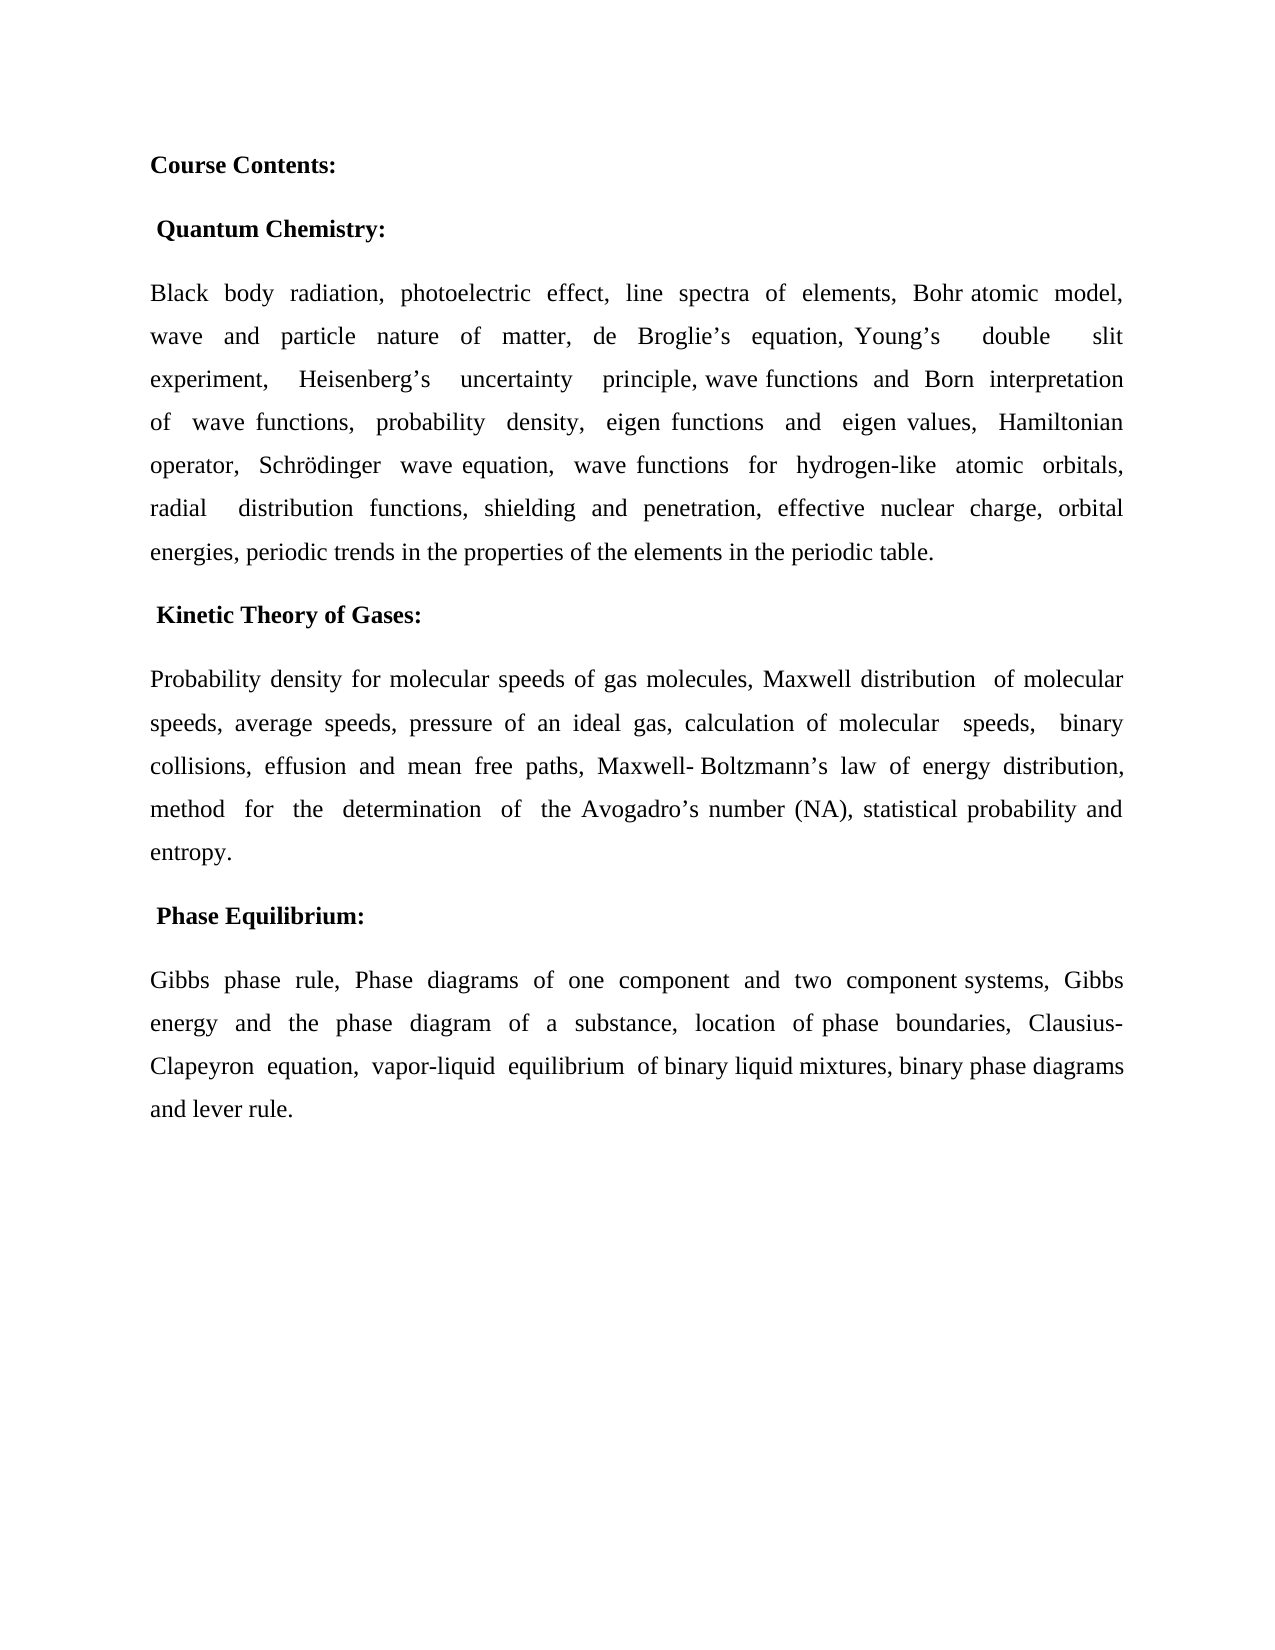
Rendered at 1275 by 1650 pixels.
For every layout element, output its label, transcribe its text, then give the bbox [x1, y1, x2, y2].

text Kinetic Theory of Gases: [150, 601, 1125, 629]
text Quantum Chemistry: [150, 214, 1125, 243]
text Gibbs phase rule, Phase diagrams of one component and two component systems, Gibbs energy and the phase diagram of a substance, location of phase boundaries, Clausius-Clapeyron equation, vapor-liquid equilibrium of binary liquid mixtures, binary phase diagrams and lever rule. [150, 965, 1125, 1123]
text Probability density for molecular speeds of gas molecules, Maxwell distribution of molecular speeds, average speeds, pressure of an ideal gas, calculation of molecular speeds, binary collisions, effusion and mean free paths, Maxwell- Boltzmann’s law of energy distribution, method for the determination of the Avogadro’s number (NA), statistical probability and entropy. [150, 664, 1125, 866]
text Phase Equilibrium: [150, 901, 1125, 930]
text Course Contents: [150, 150, 1125, 179]
text Black body radiation, photoelectric effect, line spectra of elements, Bohr atomic model, wave and particle nature of matter, de Broglie’s equation, Young’s double slit experiment, Heisenberg’s uncertainty principle, wave functions and Born interpretation of wave functions, probability density, eigen functions and eigen values, Hamiltonian operator, Schrödinger wave equation, wave functions for hydrogen-like atomic orbitals, radial distribution functions, shielding and penetration, effective nuclear charge, orbital energies, periodic trends in the properties of the elements in the periodic table. [150, 278, 1125, 565]
